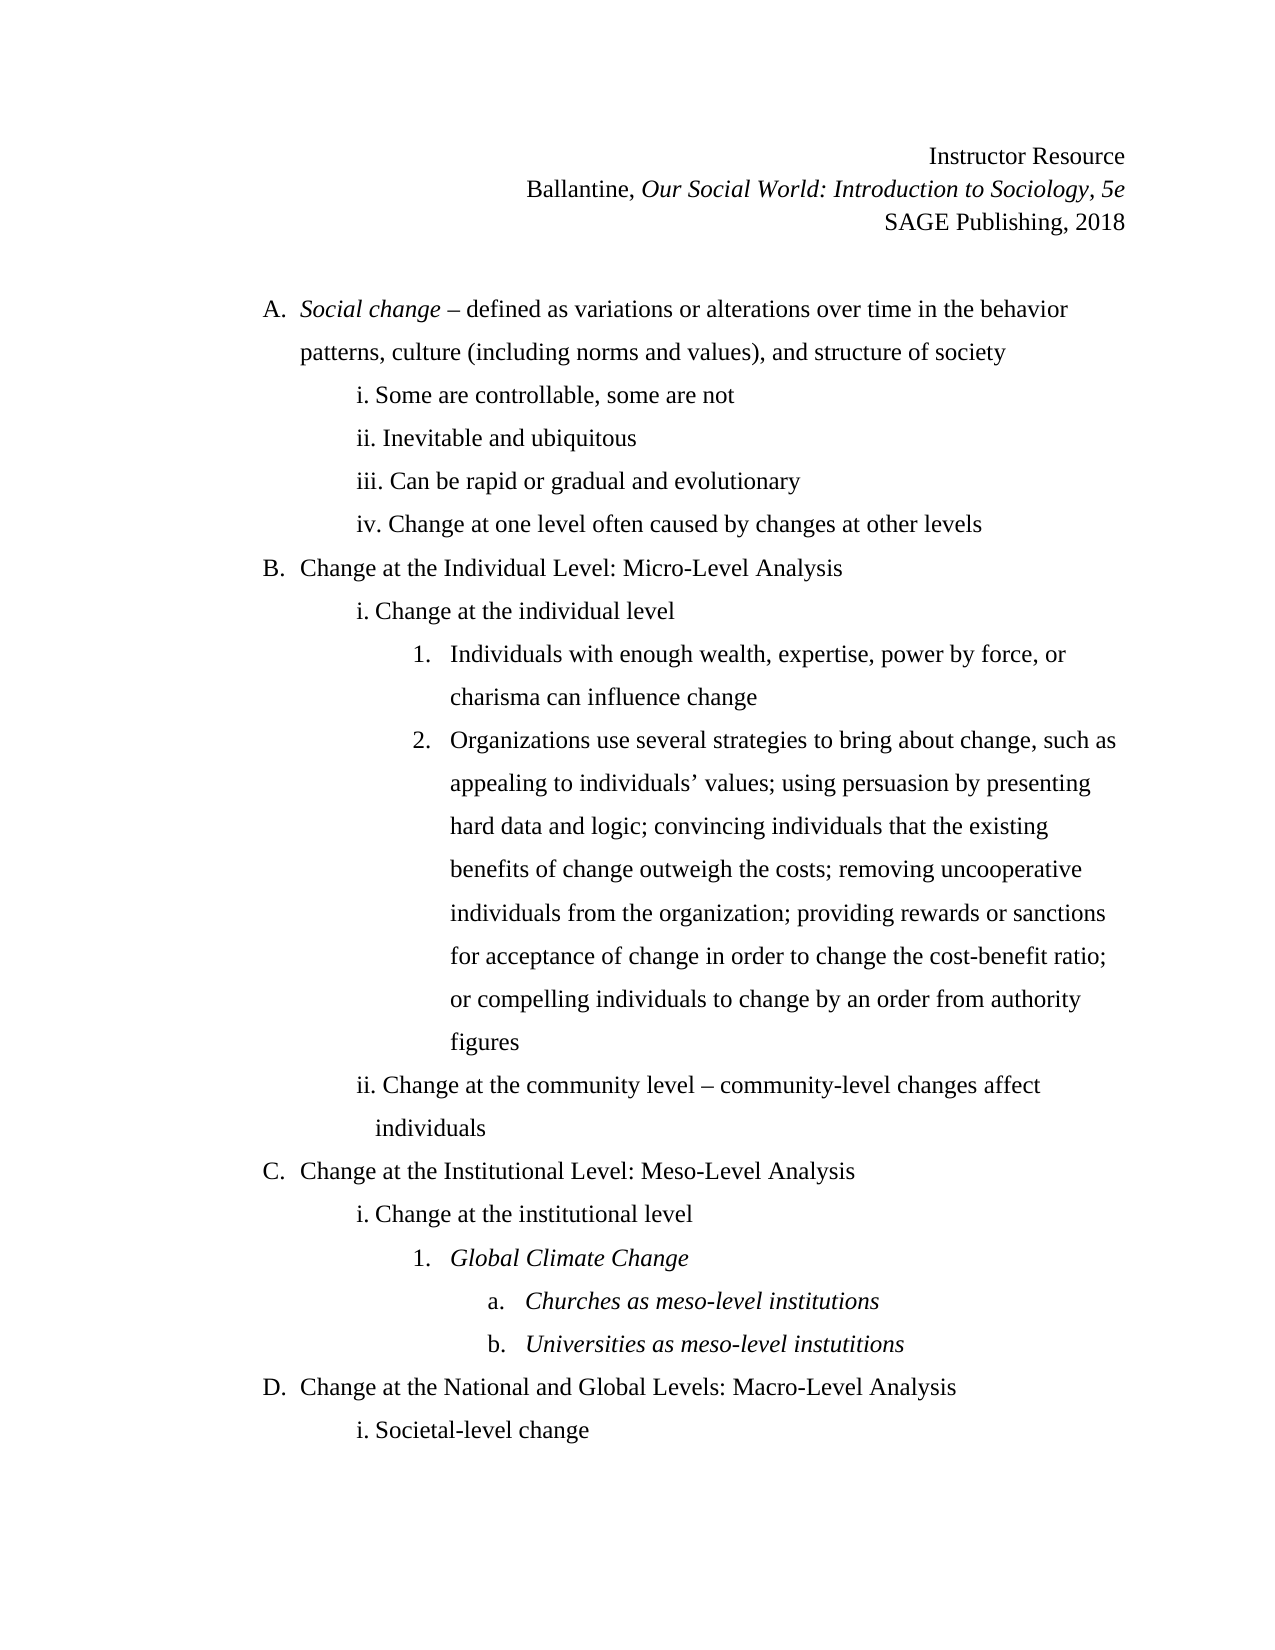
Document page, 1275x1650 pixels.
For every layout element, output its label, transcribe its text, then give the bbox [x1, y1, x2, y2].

text 1. Individuals with enough wealth, expertise, power by force, or charisma can influence change [412, 639, 1125, 711]
text a. Churches as meso-level institutions [487, 1286, 1125, 1314]
text i. Societal-level change [356, 1415, 1125, 1444]
text iii. Can be rapid or gradual and evolutionary [356, 466, 1125, 495]
text i. Change at the individual level [356, 596, 1125, 624]
text 2. Organizations use several strategies to bring about change, such as appealing to individuals’ values; using persuasion by presenting hard data and logic; convincing individuals that the existing benefits of change outweigh the costs; removing uncooperative individuals from the organization; providing rewards or sanctions for acceptance of change in order to change the cost-benefit ratio; or compelling individuals to change by an order from authority figures [412, 725, 1125, 1056]
text i. Some are controllable, some are not [356, 380, 1125, 409]
text A. Social change – defined as variations or alterations over time in the behavior patterns, culture (including norms and values), and structure of society [262, 294, 1125, 366]
text B. Change at the Individual Level: Micro-Level Analysis [262, 553, 1125, 581]
text ii. Inevitable and ubiquitous [356, 423, 1125, 452]
text D. Change at the National and Global Levels: Macro-Level Analysis [262, 1372, 1125, 1401]
text iv. Change at one level often caused by changes at other levels [356, 509, 1125, 538]
text ii. Change at the community level – community-level changes affect individuals [356, 1070, 1125, 1142]
text b. Universities as meso-level instutitions [487, 1329, 1125, 1358]
text i. Change at the institutional level [356, 1199, 1125, 1228]
text C. Change at the Institutional Level: Meso-Level Analysis [262, 1156, 1125, 1185]
text 1. Global Climate Change [412, 1243, 1125, 1271]
